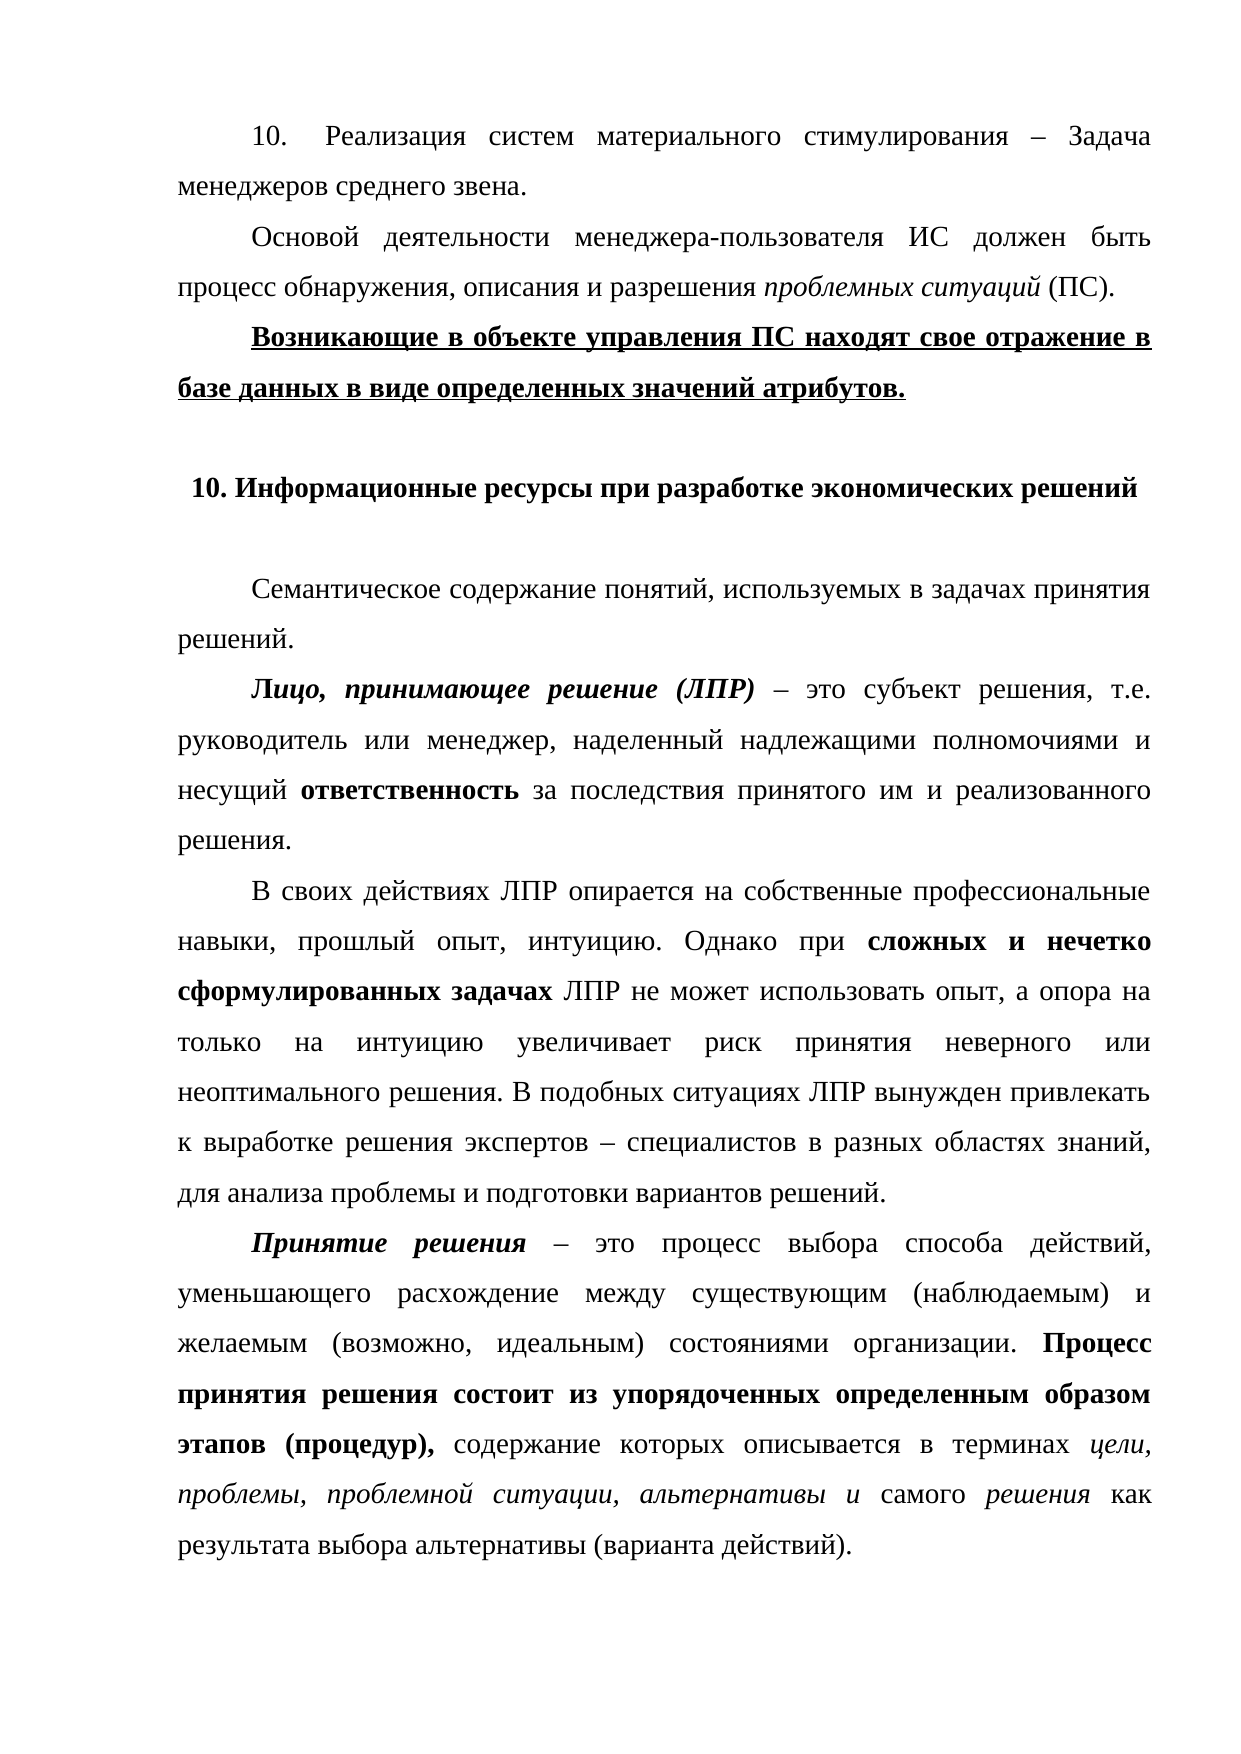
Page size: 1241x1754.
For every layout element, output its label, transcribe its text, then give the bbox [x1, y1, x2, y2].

text Принятие решения – это процесс выбора способа действий, уменьшающего расхождение между существующим (наблюдаемым) и желаемым (возможно, идеальным) состояниями организации. Процесс принятия решения состоит из упорядоченных определенным образом этапов (процедур), содержание которых описывается в терминах цели, проблемы, проблемной ситуации, альтернативы и самого решения как результата выбора альтернативы (варианта действий). [177, 1225, 1152, 1560]
text Семантическое содержание понятий, используемых в задачах принятия решений. [177, 571, 1152, 655]
subtitle 10. Информационные ресурсы при разработке экономических решений [177, 470, 1152, 504]
list Реализация систем материального стимулирования – Задача менеджеров среднего звена. [177, 118, 1152, 202]
text Лицо, принимающее решение (ЛПР) – это субъект решения, т.е. руководитель или менеджер, наделенный надлежащими полномочиями и несущий ответственность за последствия принятого им и реализованного решения. [177, 672, 1152, 856]
text Основой деятельности менеджера-пользователя ИС должен быть процесс обнаружения, описания и разрешения проблемных ситуаций (ПС). [177, 219, 1152, 303]
text Возникающие в объекте управления ПС находят свое отражение в базе данных в виде определенных значений атрибутов. [177, 319, 1152, 403]
text В своих действиях ЛПР опирается на собственные профессиональные навыки, прошлый опыт, интуицию. Однако при сложных и нечетко сформулированных задачах ЛПР не может использовать опыт, а опора на только на интуицию увеличивает риск принятия неверного или неоптимального решения. В подобных ситуациях ЛПР вынужден привлекать к выработке решения экспертов – специалистов в разных областях знаний, для анализа проблемы и подготовки вариантов решений. [177, 873, 1152, 1208]
